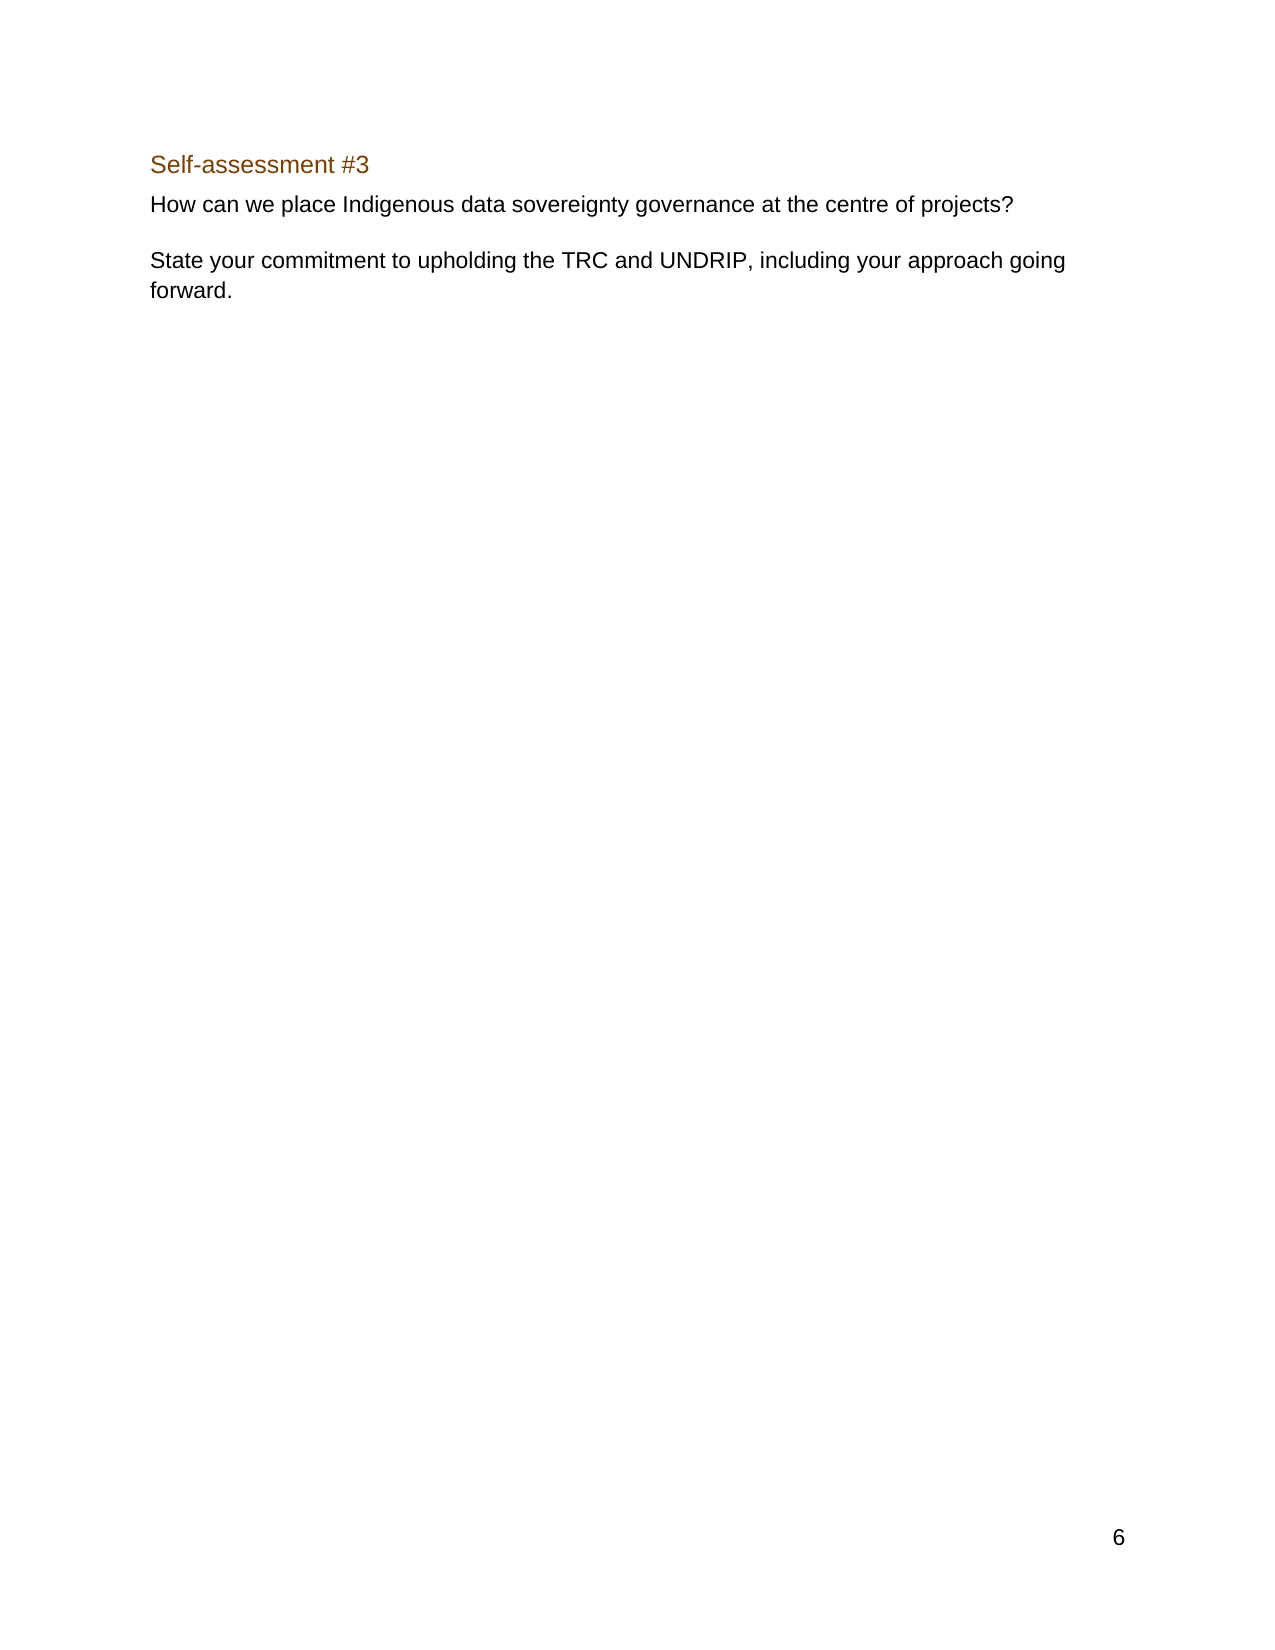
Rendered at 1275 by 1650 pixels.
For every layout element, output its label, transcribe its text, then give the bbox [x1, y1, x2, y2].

text How can we place Indigenous data sovereignty governance at the centre of projects? [150, 191, 1125, 218]
subtitle Self-assessment #3 [150, 150, 1125, 179]
text State your commitment to upholding the TRC and UNDRIP, including your approach going forward. [150, 247, 1125, 303]
